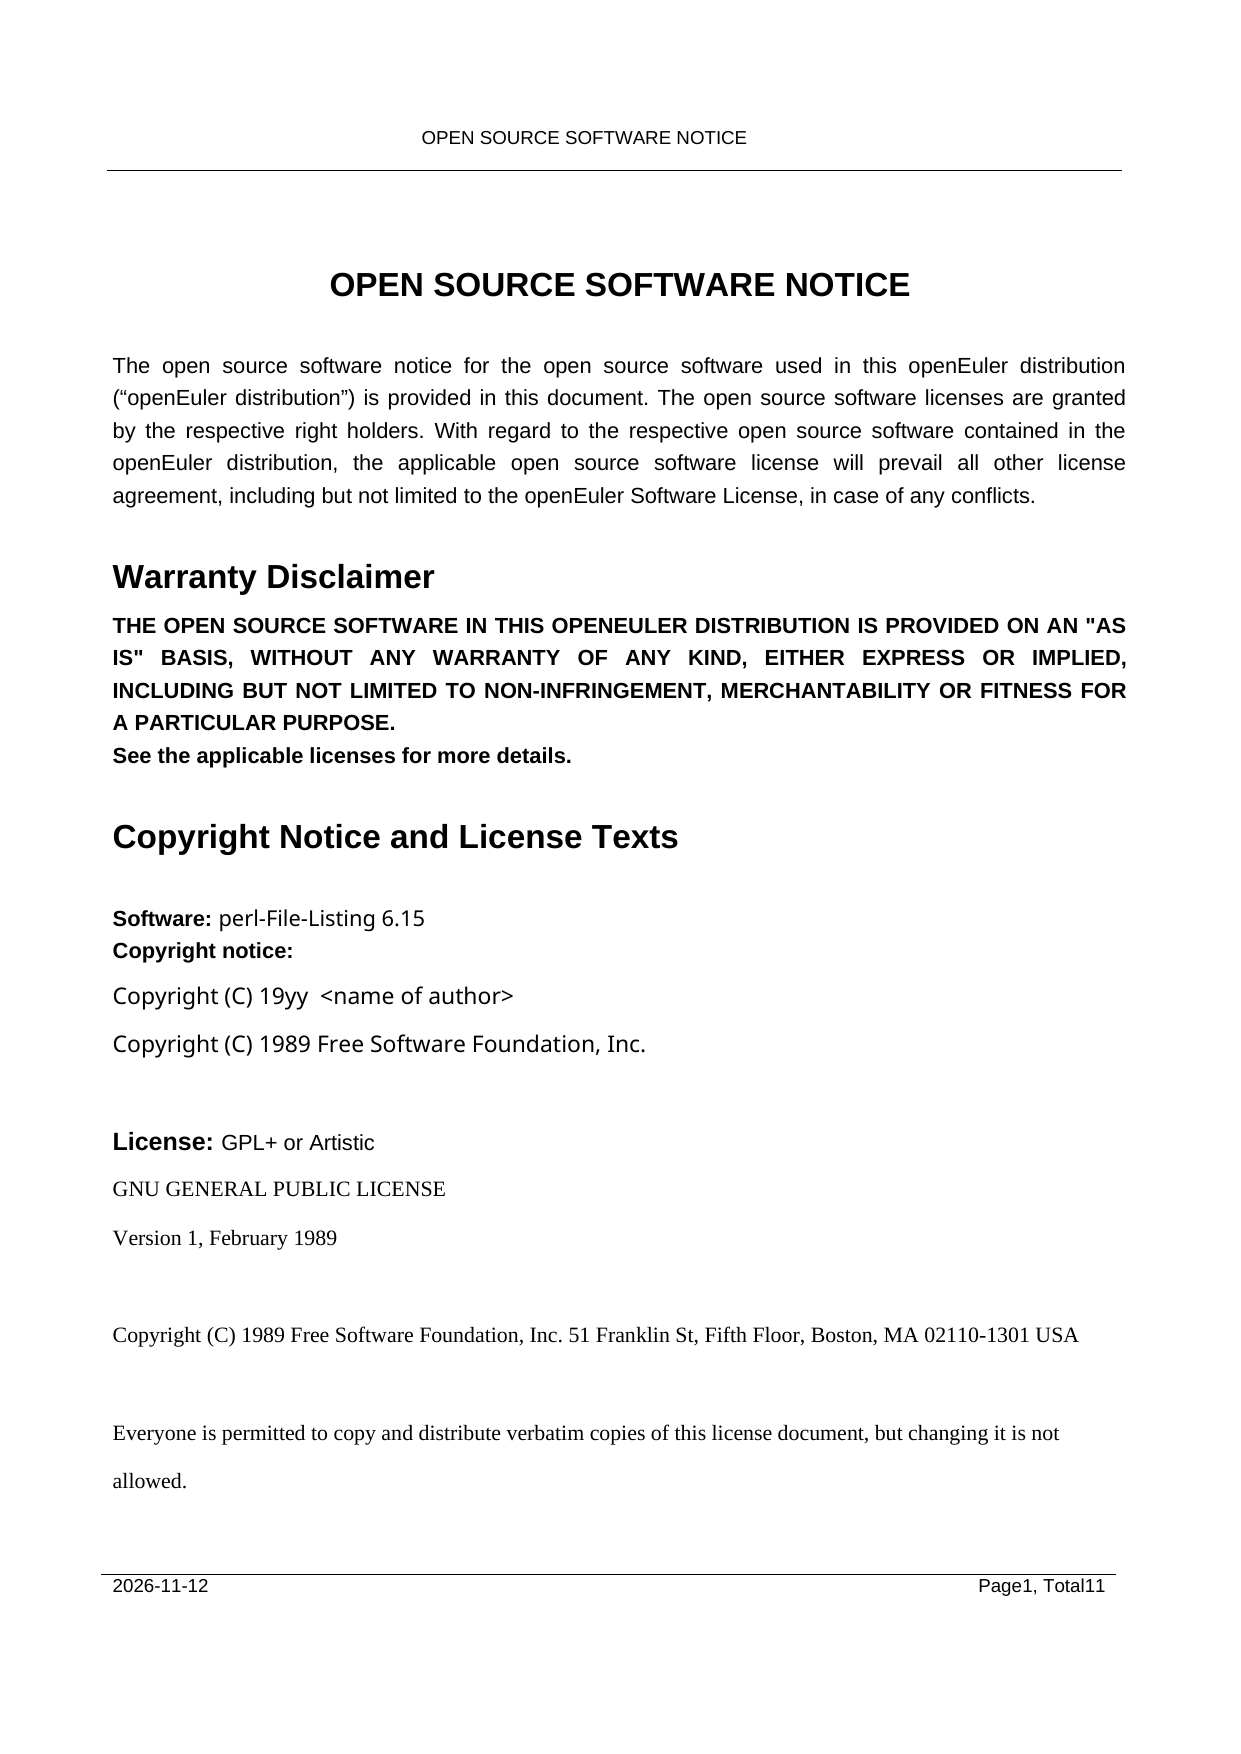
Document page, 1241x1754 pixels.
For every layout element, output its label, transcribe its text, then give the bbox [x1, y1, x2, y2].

text Warranty Disclaimer [112, 544, 1128, 609]
text THE OPEN SOURCE SOFTWARE IN THIS OPENEULER DISTRIBUTION IS PROVIDED ON AN "AS IS" BASIS, WITHOUT ANY WARRANTY OF ANY KIND, EITHER EXPRESS OR IMPLIED, INCLUDING BUT NOT LIMITED TO NON-INFRINGEMENT, MERCHANTABILITY OR FITNESS FOR A PARTICULAR PURPOSE. See the applicable licenses for more details. [112, 609, 1128, 771]
text Copyright Notice and License Texts [112, 804, 1128, 869]
text Copyright notice: [112, 934, 1128, 966]
text License: GPL+ or Artistic [112, 1125, 1128, 1158]
text OPEN SOURCE SOFTWARE NOTICE [112, 251, 1128, 316]
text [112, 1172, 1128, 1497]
text The open source software notice for the open source software used in this openEuler distribution (“openEuler distribution”) is provided in this document. The open source software licenses are granted by the respective right holders. With regard to the respective open source software contained in the openEuler distribution, the applicable open source software license will prevail all other license agreement, including but not limited to the openEuler Software License, in case of any conflicts. [112, 349, 1128, 511]
text Copyright (C) 19yy <name of author> Copyright (C) 1989 Free Software Foundation, Inc. [112, 979, 1128, 1109]
text Software: perl-File-Listing 6.15 [112, 901, 1128, 934]
